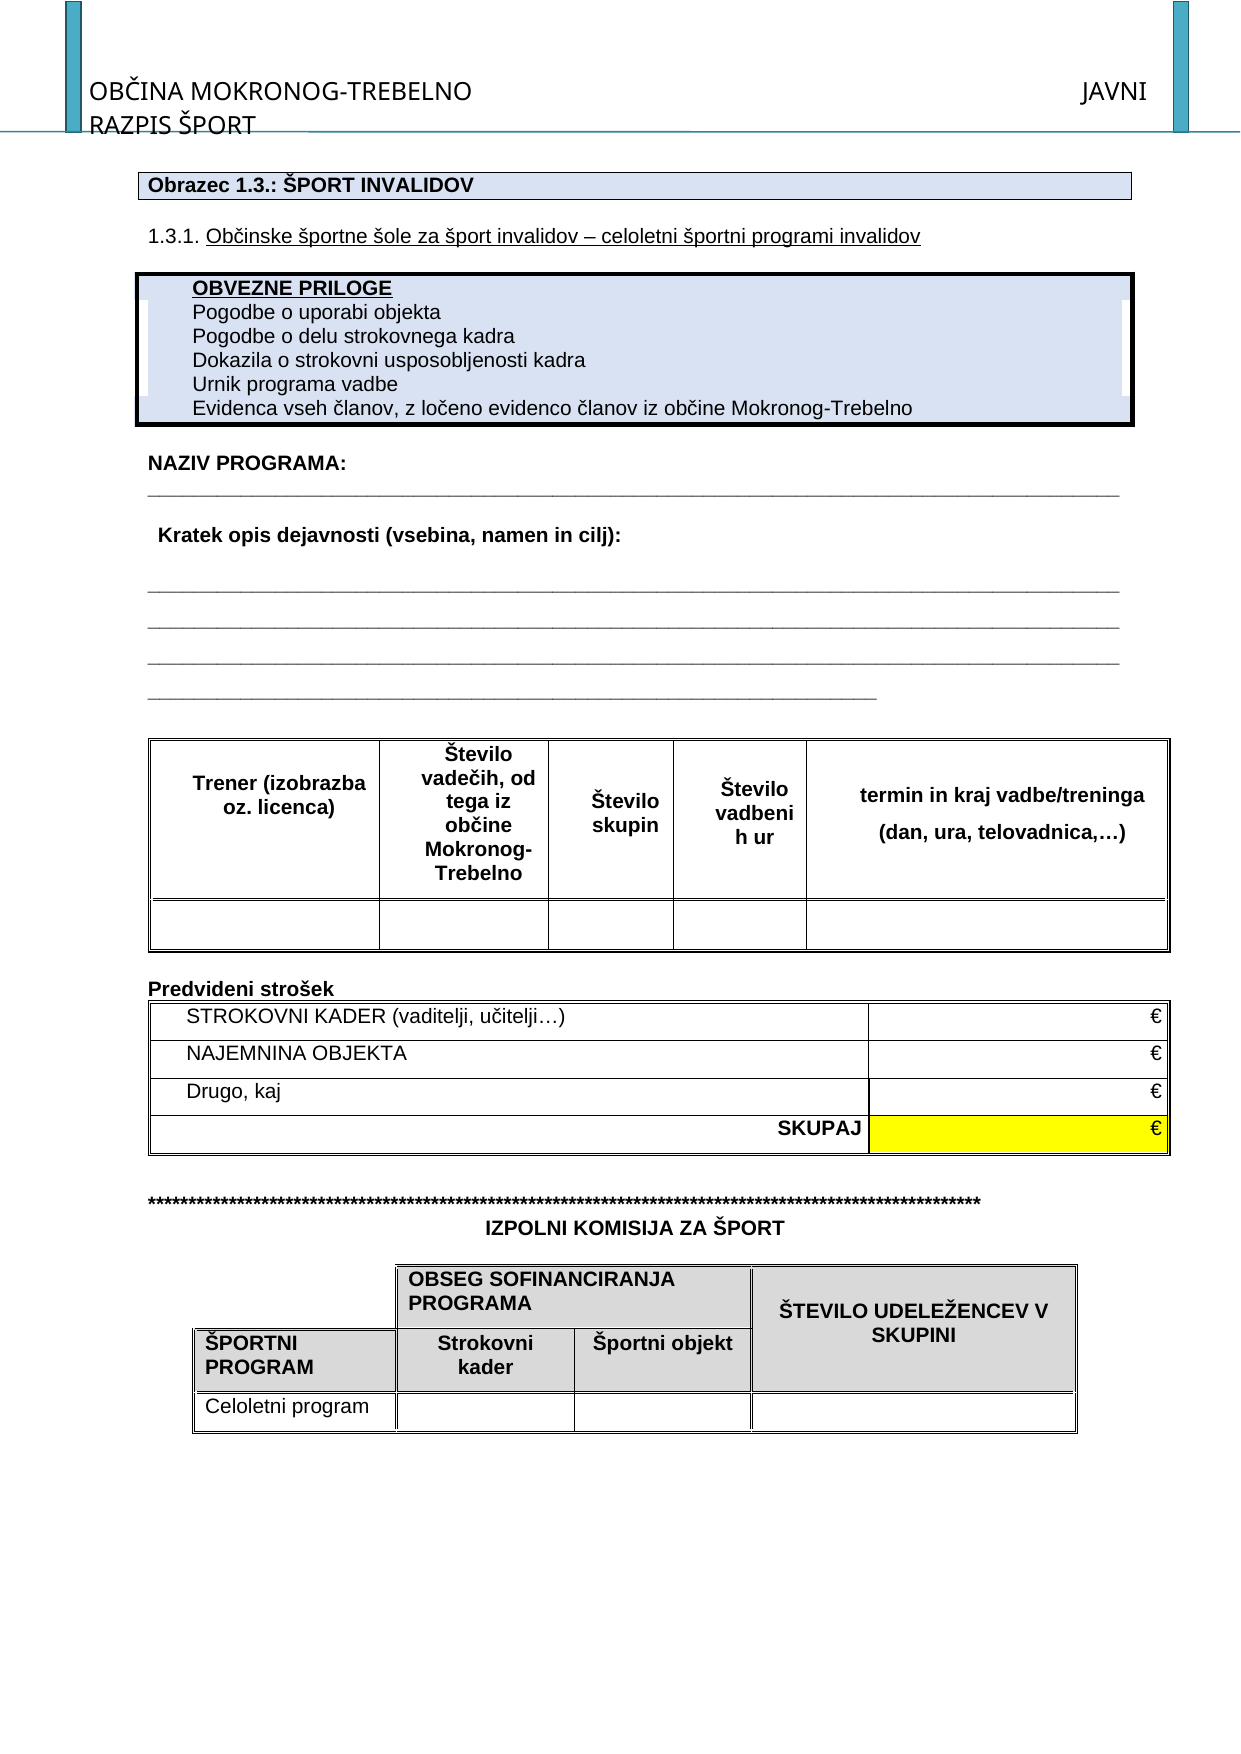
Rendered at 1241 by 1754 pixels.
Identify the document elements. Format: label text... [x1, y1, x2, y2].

table_header Trener (izobrazba oz. licenca) [151, 741, 379, 898]
text 1.3.1. Občinske športne šole za šport invalidov – celoletni športni programi invalidov [148, 224, 1122, 248]
table_cell Strokovni kader [398, 1329, 574, 1391]
table_cell € [869, 1041, 1167, 1077]
table_header OBSEG SOFINANCIRANJA PROGRAMA [397, 1267, 751, 1327]
table_header [194, 1264, 397, 1327]
table_cell [751, 1391, 1076, 1431]
table_header termin in kraj vadbe/treninga (dan, ura, telovadnica,…) [807, 741, 1167, 898]
table_cell NAJEMNINA OBJEKTA [151, 1041, 868, 1077]
table_cell Celoletni program [194, 1391, 397, 1431]
table_header STROKOVNI KADER (vaditelji, učitelji…) [151, 1004, 868, 1040]
table_cell [151, 898, 379, 949]
table_cell ŠPORTNI PROGRAM [194, 1328, 395, 1391]
table_header € [869, 1004, 1167, 1040]
text Evidenca vseh članov, z ločeno evidenco članov iz občine Mokronog-Trebelno [139, 391, 1130, 422]
table_cell € [870, 1079, 1167, 1115]
table_cell [549, 901, 673, 949]
table_cell [397, 1394, 574, 1431]
text Obrazec 1.3.: ŠPORT INVALIDOV [139, 173, 1131, 199]
table_header Število skupin [549, 741, 673, 898]
text Urnik programa vadbe [148, 372, 1122, 391]
text OBVEZNE PRILOGE [139, 276, 1130, 300]
table_cell SKUPAJ [151, 1116, 868, 1152]
table_cell € [870, 1116, 1167, 1152]
table_cell Športni objekt [575, 1329, 750, 1391]
text Pogodbe o uporabi objekta [148, 300, 1122, 324]
text ___________________________________________________________________________________________________________________________________________________________________________________________________________________________________________________________________________________________________________________________ [148, 571, 1122, 702]
text Pogodbe o delu strokovnega kadra [148, 324, 1122, 348]
text NAZIV PROGRAMA: ____________________________________________________________________________________ [148, 451, 1122, 499]
table_header Število vadečih, od tega iz občine Mokronog-Trebelno [380, 741, 548, 898]
table_cell [807, 898, 1167, 949]
text Dokazila o strokovni usposobljenosti kadra [148, 348, 1122, 372]
table_cell Drugo, kaj [151, 1079, 868, 1115]
table_cell [575, 1394, 751, 1431]
table_cell [674, 901, 806, 949]
table_header ŠTEVILO UDELEŽENCEV V SKUPINI [751, 1267, 1075, 1391]
text Predvideni strošek [148, 976, 1122, 1000]
table_header Število vadbenih ur [674, 741, 806, 898]
table_cell [380, 901, 548, 949]
text IZPOLNI KOMISIJA ZA ŠPORT [148, 1216, 1122, 1240]
text ******************************************************************************************************* [148, 1192, 1122, 1216]
text Kratek opis dejavnosti (vsebina, namen in cilj): [158, 523, 1122, 547]
